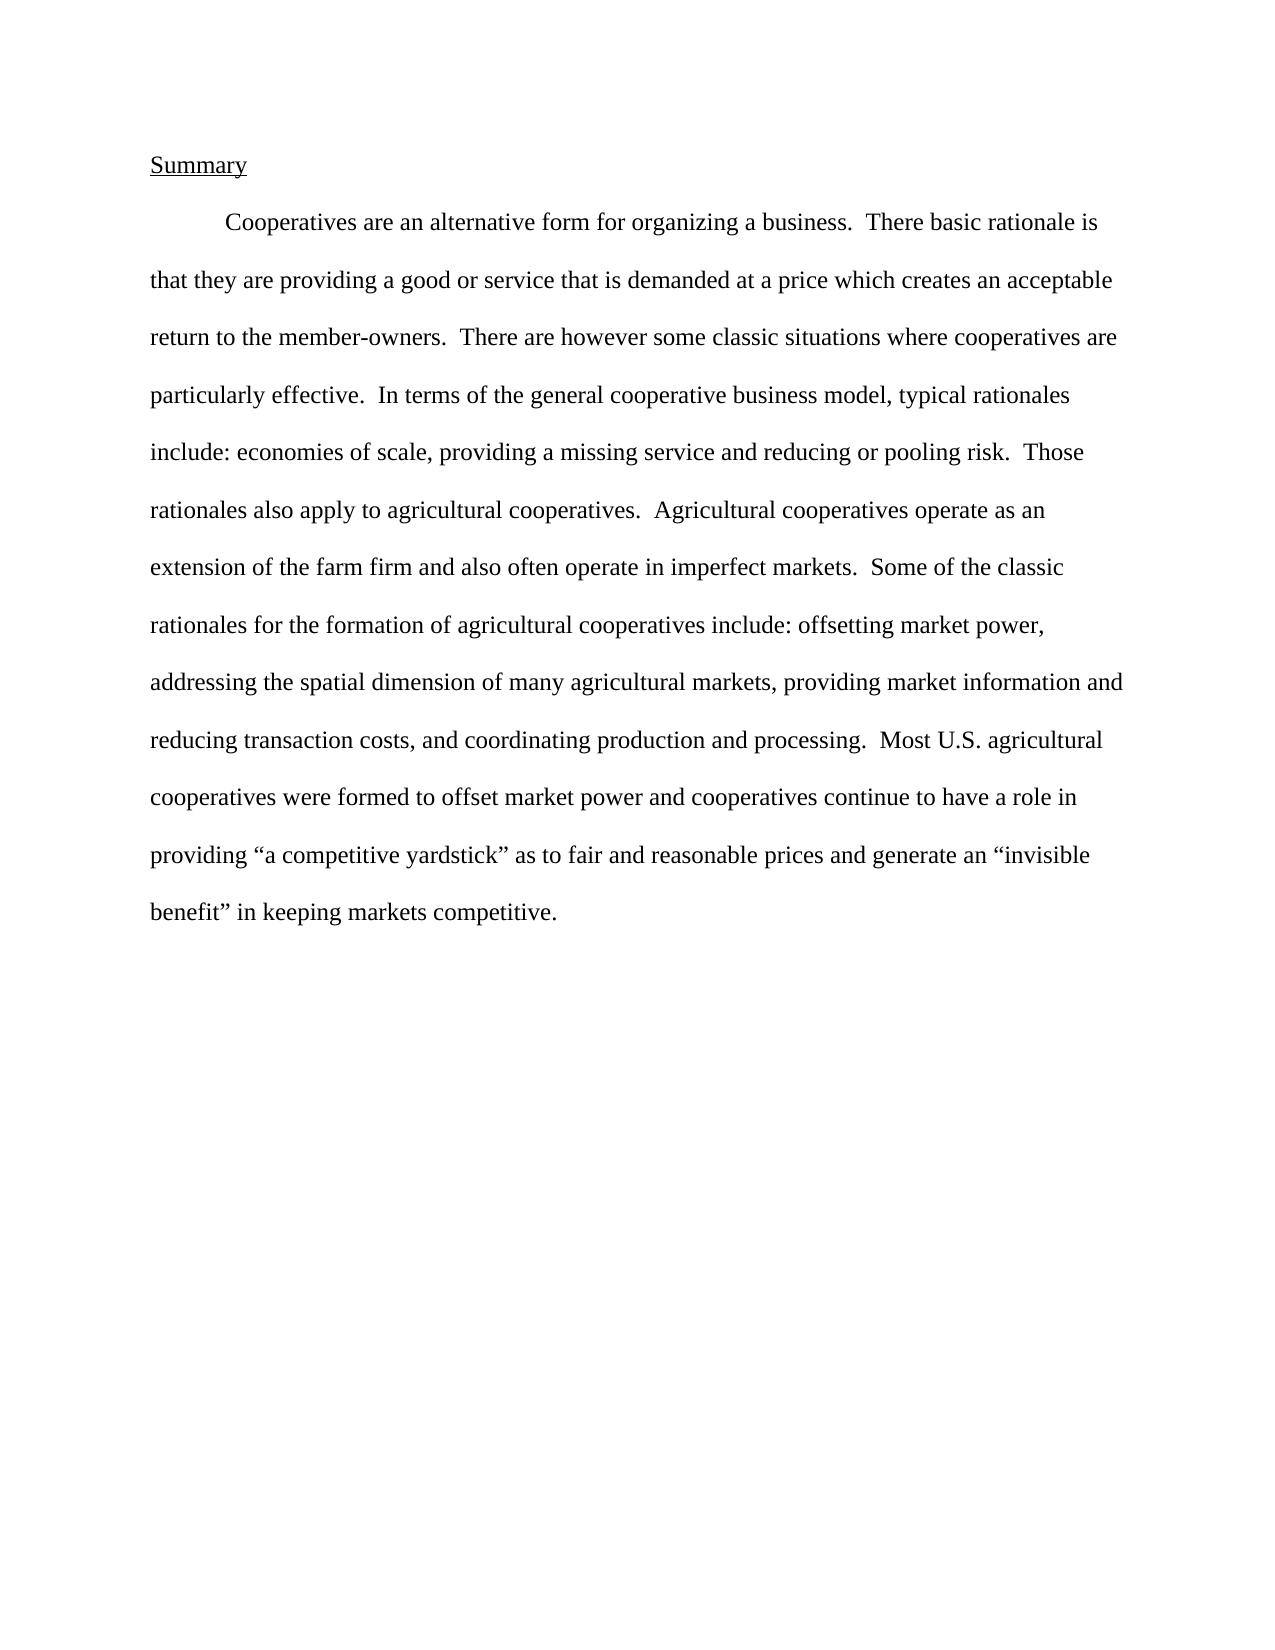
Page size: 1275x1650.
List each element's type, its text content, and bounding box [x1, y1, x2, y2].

text Summary [150, 150, 1125, 179]
text Cooperatives are an alternative form for organizing a business. There basic rationale is that they are providing a good or service that is demanded at a price which creates an acceptable return to the member-owners. There are however some classic situations where cooperatives are particularly effective. In terms of the general cooperative business model, typical rationales include: economies of scale, providing a missing service and reducing or pooling risk. Those rationales also apply to agricultural cooperatives. Agricultural cooperatives operate as an extension of the farm firm and also often operate in imperfect markets. Some of the classic rationales for the formation of agricultural cooperatives include: offsetting market power, addressing the spatial dimension of many agricultural markets, providing market information and reducing transaction costs, and coordinating production and processing. Most U.S. agricultural cooperatives were formed to offset market power and cooperatives continue to have a role in providing “a competitive yardstick” as to fair and reasonable prices and generate an “invisible benefit” in keeping markets competitive. [150, 207, 1125, 926]
